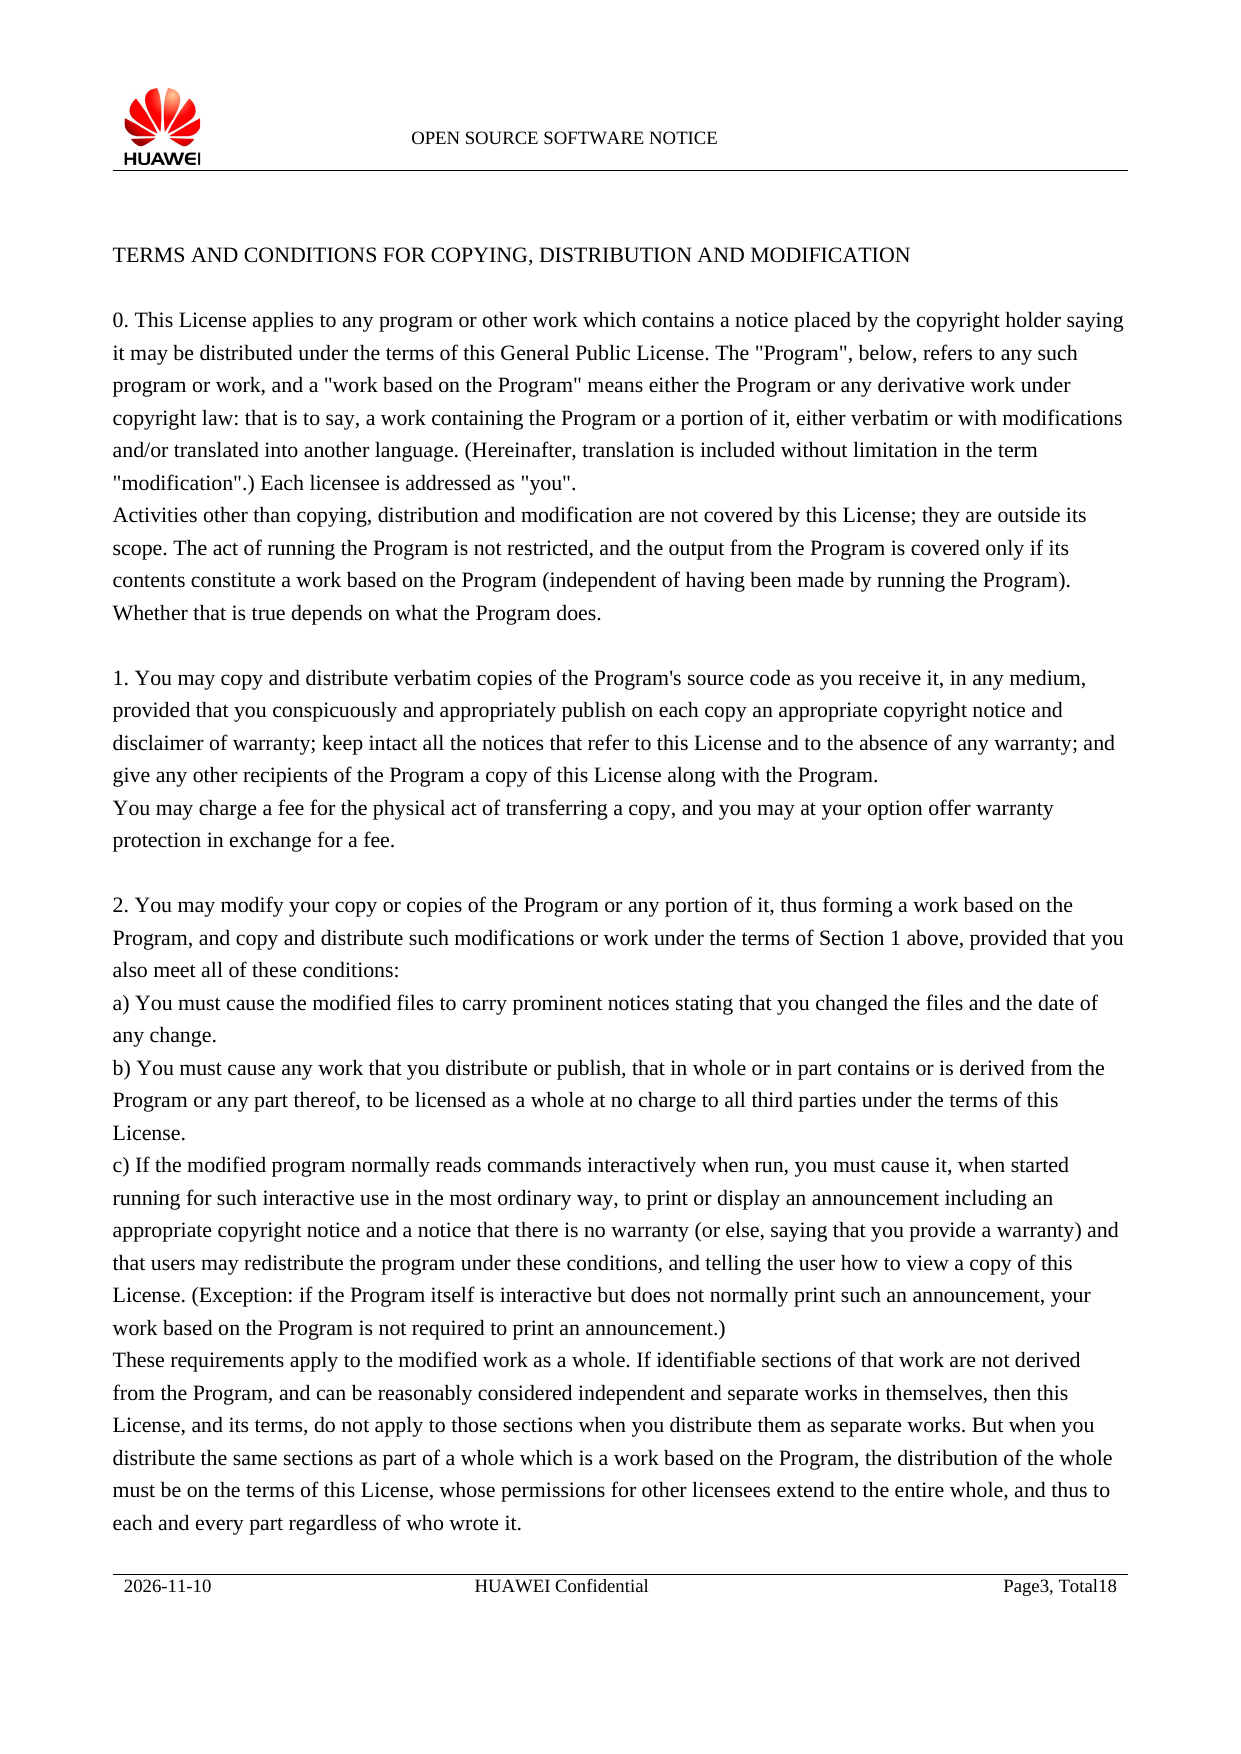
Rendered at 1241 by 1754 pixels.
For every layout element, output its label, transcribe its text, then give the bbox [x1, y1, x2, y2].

picture [124, 88, 201, 165]
